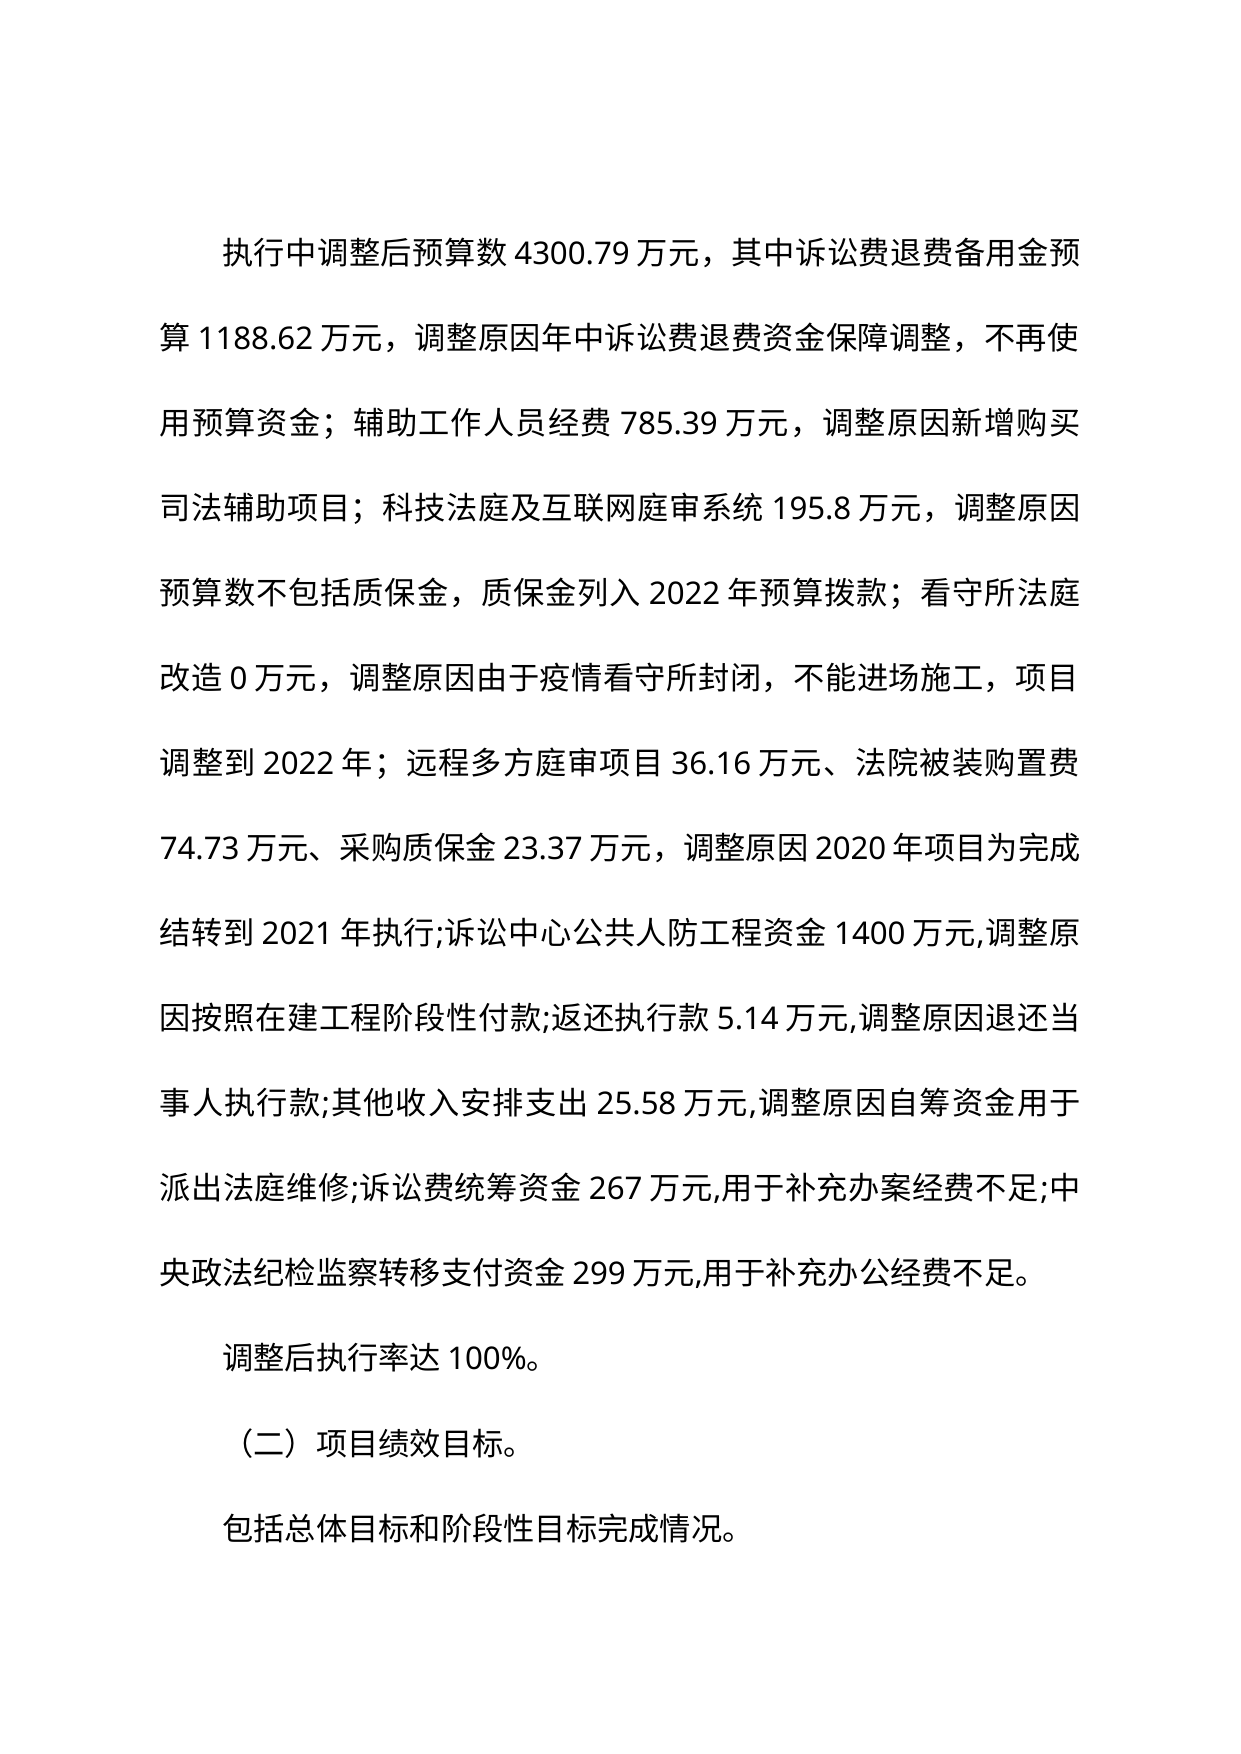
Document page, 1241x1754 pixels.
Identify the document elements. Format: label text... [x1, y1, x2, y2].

text 调整后执行率达100%。 [159, 1314, 1081, 1399]
text 执行中调整后预算数4300.79万元，其中诉讼费退费备用金预算1188.62万元，调整原因年中诉讼费退费资金保障调整，不再使用预算资金；辅助工作人员经费785.39万元，调整原因新增购买司法辅助项目；科技法庭及互联网庭审系统195.8万元，调整原因预算数不包括质保金，质保金列入2022年预算拨款；看守所法庭改造0万元，调整原因由于疫情看守所封闭，不能进场施工，项目调整到2022年；远程多方庭审项目36.16万元、法院被装购置费74.73万元、采购质保金23.37万元，调整原因2020年项目为完成，结转到2021年执行;诉讼中心公共人防工程资金1400万元,调整原因按照在建工程阶段性付款;返还执行款5.14万元,调整原因退还当事人执行款;其他收入安排支出25.58万元,调整原因自筹资金用于派出法庭维修;诉讼费统筹资金267万元,用于补充办案经费不足;中央政法纪检监察转移支付资金299万元,用于补充办公经费不足。 [159, 209, 1081, 1314]
text 包括总体目标和阶段性目标完成情况。 [159, 1484, 1081, 1569]
text （二）项目绩效目标。 [159, 1399, 1081, 1484]
